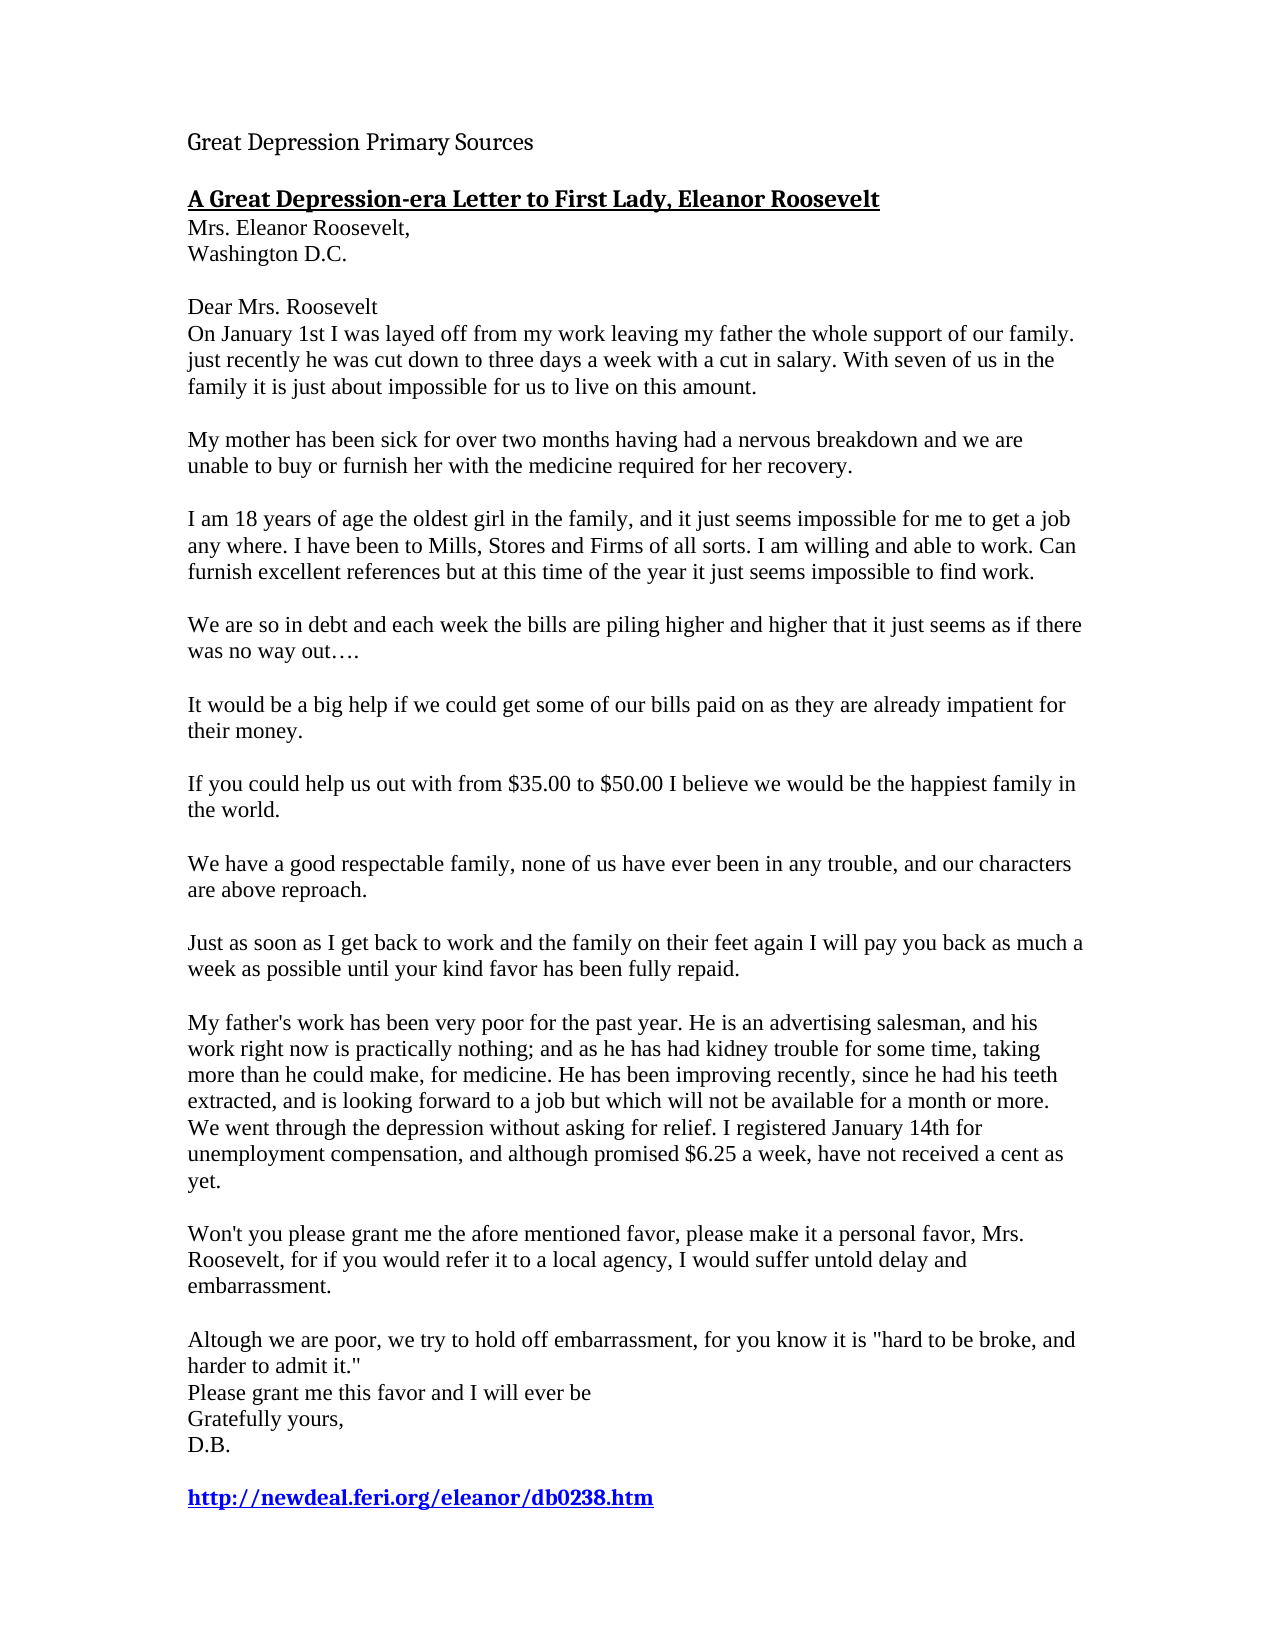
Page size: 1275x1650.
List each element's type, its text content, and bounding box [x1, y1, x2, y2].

text We are so in debt and each week the bills are piling higher and higher that it just seems as if there was no way out…. [187, 611, 1087, 664]
text I am 18 years of age the oldest girl in the family, and it just seems impossible for me to get a job any where. I have been to Mills, Stores and Firms of all sorts. I am willing and able to work. Can furnish excellent references but at this time of the year it just seems impossible to find work. [187, 505, 1087, 584]
text Great Depression Primary Sources [187, 127, 1087, 156]
text http://newdeal.feri.org/eleanor/db0238.htm [187, 1484, 1087, 1511]
text Won't you please grant me the afore mentioned favor, please make it a personal favor, Mrs. Roosevelt, for if you would refer it to a local agency, I would suffer untold delay and embarrassment. [187, 1220, 1087, 1299]
text If you could help us out with from $35.00 to $50.00 I believe we would be the happiest family in the world. [187, 770, 1087, 823]
text On January 1st I was layed off from my work leaving my father the whole support of our family. just recently he was cut down to three days a week with a cut in salary. With seven of us in the family it is just about impossible for us to live on this amount. [187, 320, 1087, 399]
text Please grant me this favor and I will ever be [187, 1378, 1087, 1405]
text Gratefully yours, D.B. [187, 1405, 1087, 1458]
text Altough we are poor, we try to hold off embarrassment, for you know it is "hard to be broke, and harder to admit it." [187, 1326, 1087, 1378]
text Mrs. Eleanor Roosevelt, Washington D.C. [187, 214, 1087, 267]
text A Great Depression-era Letter to First Lady, Eleanor Roosevelt [187, 185, 1087, 214]
text We have a good respectable family, none of us have ever been in any trouble, and our characters are above reproach. [187, 849, 1087, 902]
text Just as soon as I get back to work and the family on their feet again I will pay you back as much a week as possible until your kind favor has been fully repaid. [187, 929, 1087, 982]
text My father's work has been very poor for the past year. He is an advertising salesman, and his work right now is practically nothing; and as he has had kidney trouble for some time, taking more than he could make, for medicine. He has been improving recently, since he had his teeth extracted, and is looking forward to a job but which will not be available for a month or more. We went through the depression without asking for relief. I registered January 14th for unemployment compensation, and although promised $6.25 a week, have not received a cent as yet. [187, 1008, 1087, 1193]
text It would be a big help if we could get some of our bills paid on as they are already impatient for their money. [187, 691, 1087, 743]
text Dear Mrs. Roosevelt [187, 293, 1087, 320]
text My mother has been sick for over two months having had a nervous breakdown and we are unable to buy or furnish her with the medicine required for her recovery. [187, 426, 1087, 478]
